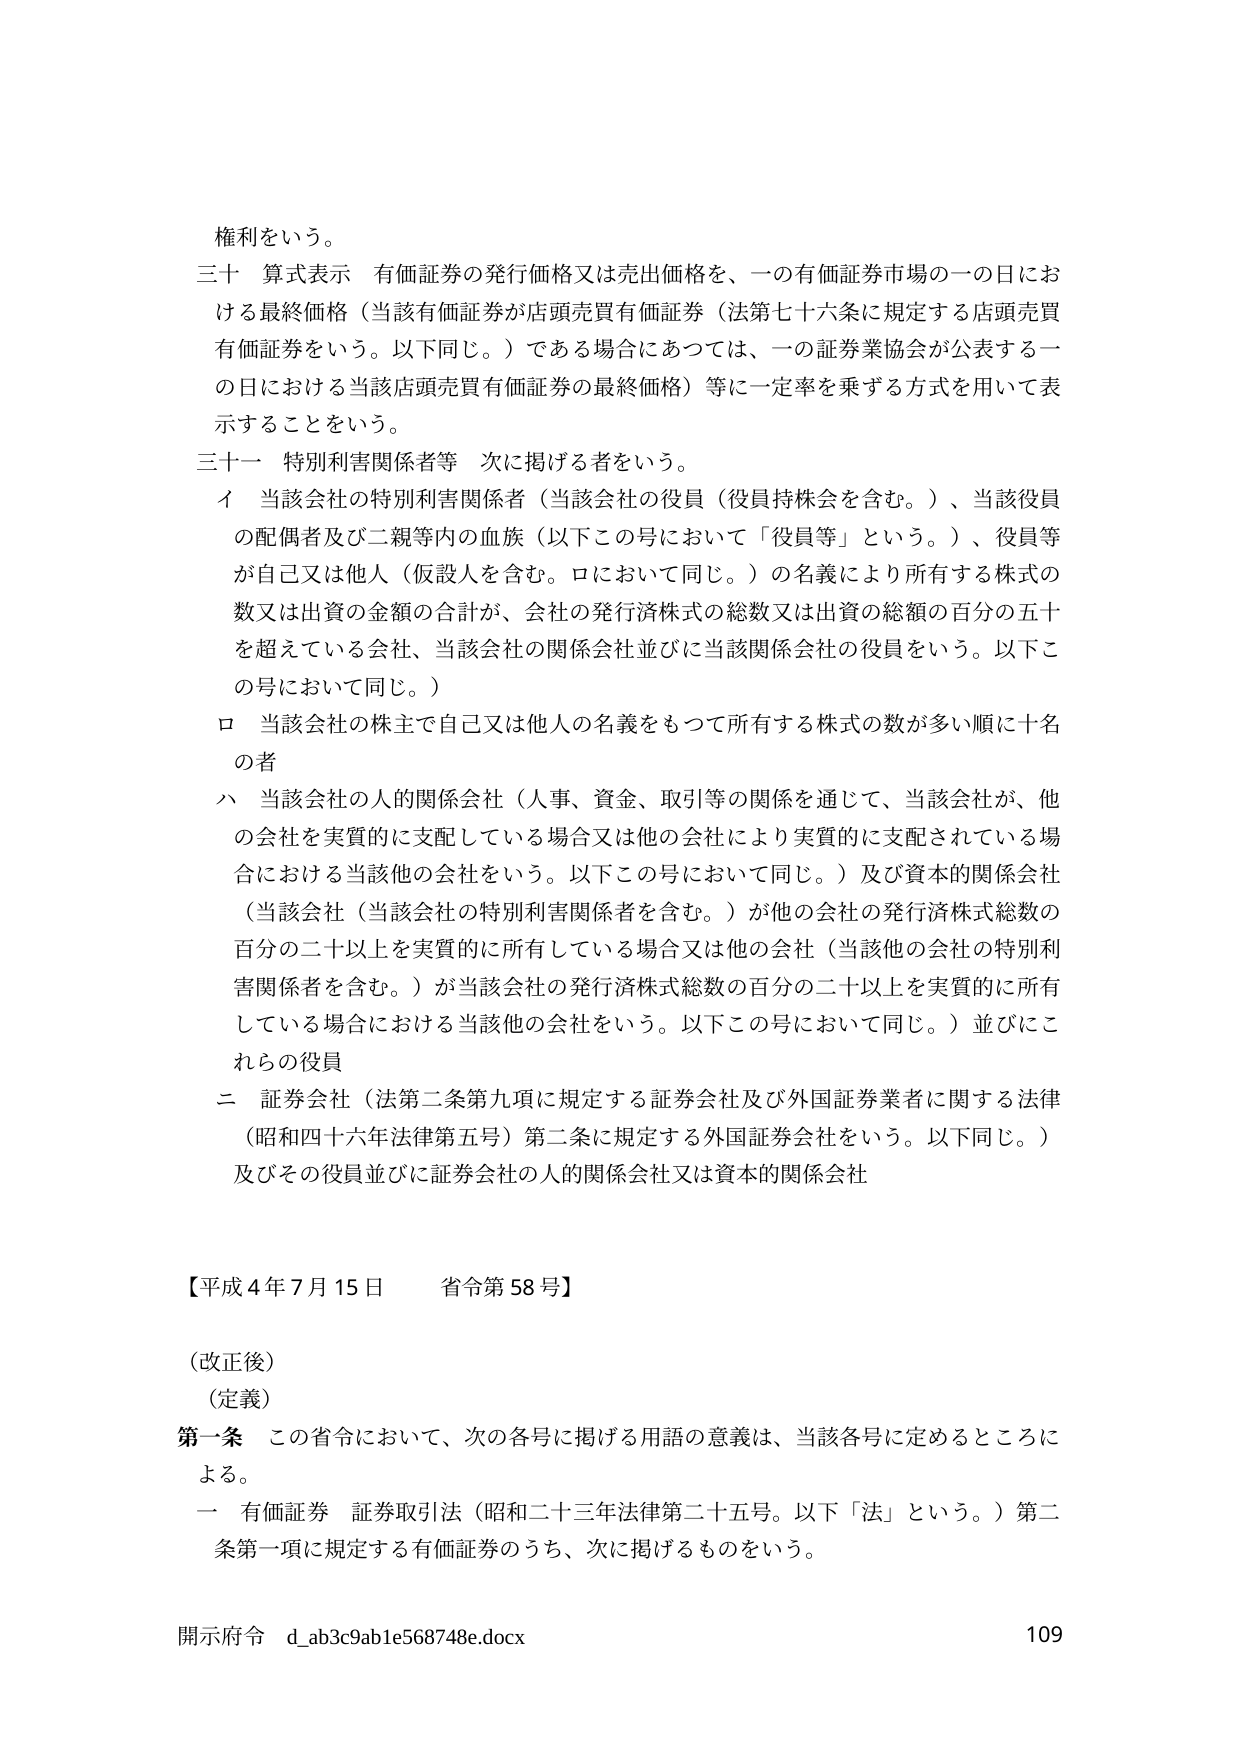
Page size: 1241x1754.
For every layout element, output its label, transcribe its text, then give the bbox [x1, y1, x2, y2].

text 第一条 この省令において、次の各号に掲げる用語の意義は、当該各号に定めるところによる。 [177, 1417, 1063, 1492]
text 三十 算式表示 有価証券の発行価格又は売出価格を、一の有価証券市場の一の日における最終価格（当該有価証券が店頭売買有価証券（法第七十六条に規定する店頭売買有価証券をいう。以下同じ。）である場合にあつては、一の証券業協会が公表する一の日における当該店頭売買有価証券の最終価格）等に一定率を乗ずる方式を用いて表示することをいう。 [196, 254, 1063, 442]
text （改正後） [177, 1342, 1063, 1379]
text ニ 証券会社（法第二条第九項に規定する証券会社及び外国証券業者に関する法律（昭和四十六年法律第五号）第二条に規定する外国証券会社をいう。以下同じ。）及びその役員並びに証券会社の人的関係会社又は資本的関係会社 [215, 1079, 1063, 1192]
text イ 当該会社の特別利害関係者（当該会社の役員（役員持株会を含む。）、当該役員の配偶者及び二親等内の血族（以下この号において「役員等」という。）、役員等が自己又は他人（仮設人を含む。ロにおいて同じ。）の名義により所有する株式の数又は出資の金額の合計が、会社の発行済株式の総数又は出資の総額の百分の五十を超えている会社、当該会社の関係会社並びに当該関係会社の役員をいう。以下この号において同じ。） [215, 479, 1063, 704]
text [196, 217, 1063, 254]
text ロ 当該会社の株主で自己又は他人の名義をもつて所有する株式の数が多い順に十名の者 [215, 704, 1063, 779]
text 一 有価証券 証券取引法（昭和二十三年法律第二十五号。以下「法」という。）第二条第一項に規定する有価証券のうち、次に掲げるものをいう。 [196, 1492, 1063, 1567]
text 【平成4年7月15日 省令第58号】 [177, 1267, 1063, 1304]
text 三十一 特別利害関係者等 次に掲げる者をいう。 [196, 442, 1063, 479]
text ハ 当該会社の人的関係会社（人事、資金、取引等の関係を通じて、当該会社が、他の会社を実質的に支配している場合又は他の会社により実質的に支配されている場合における当該他の会社をいう。以下この号において同じ。）及び資本的関係会社（当該会社（当該会社の特別利害関係者を含む。）が他の会社の発行済株式総数の百分の二十以上を実質的に所有している場合又は他の会社（当該他の会社の特別利害関係者を含む。）が当該会社の発行済株式総数の百分の二十以上を実質的に所有している場合における当該他の会社をいう。以下この号において同じ。）並びにこれらの役員 [215, 779, 1063, 1079]
text （定義） [196, 1379, 1063, 1417]
